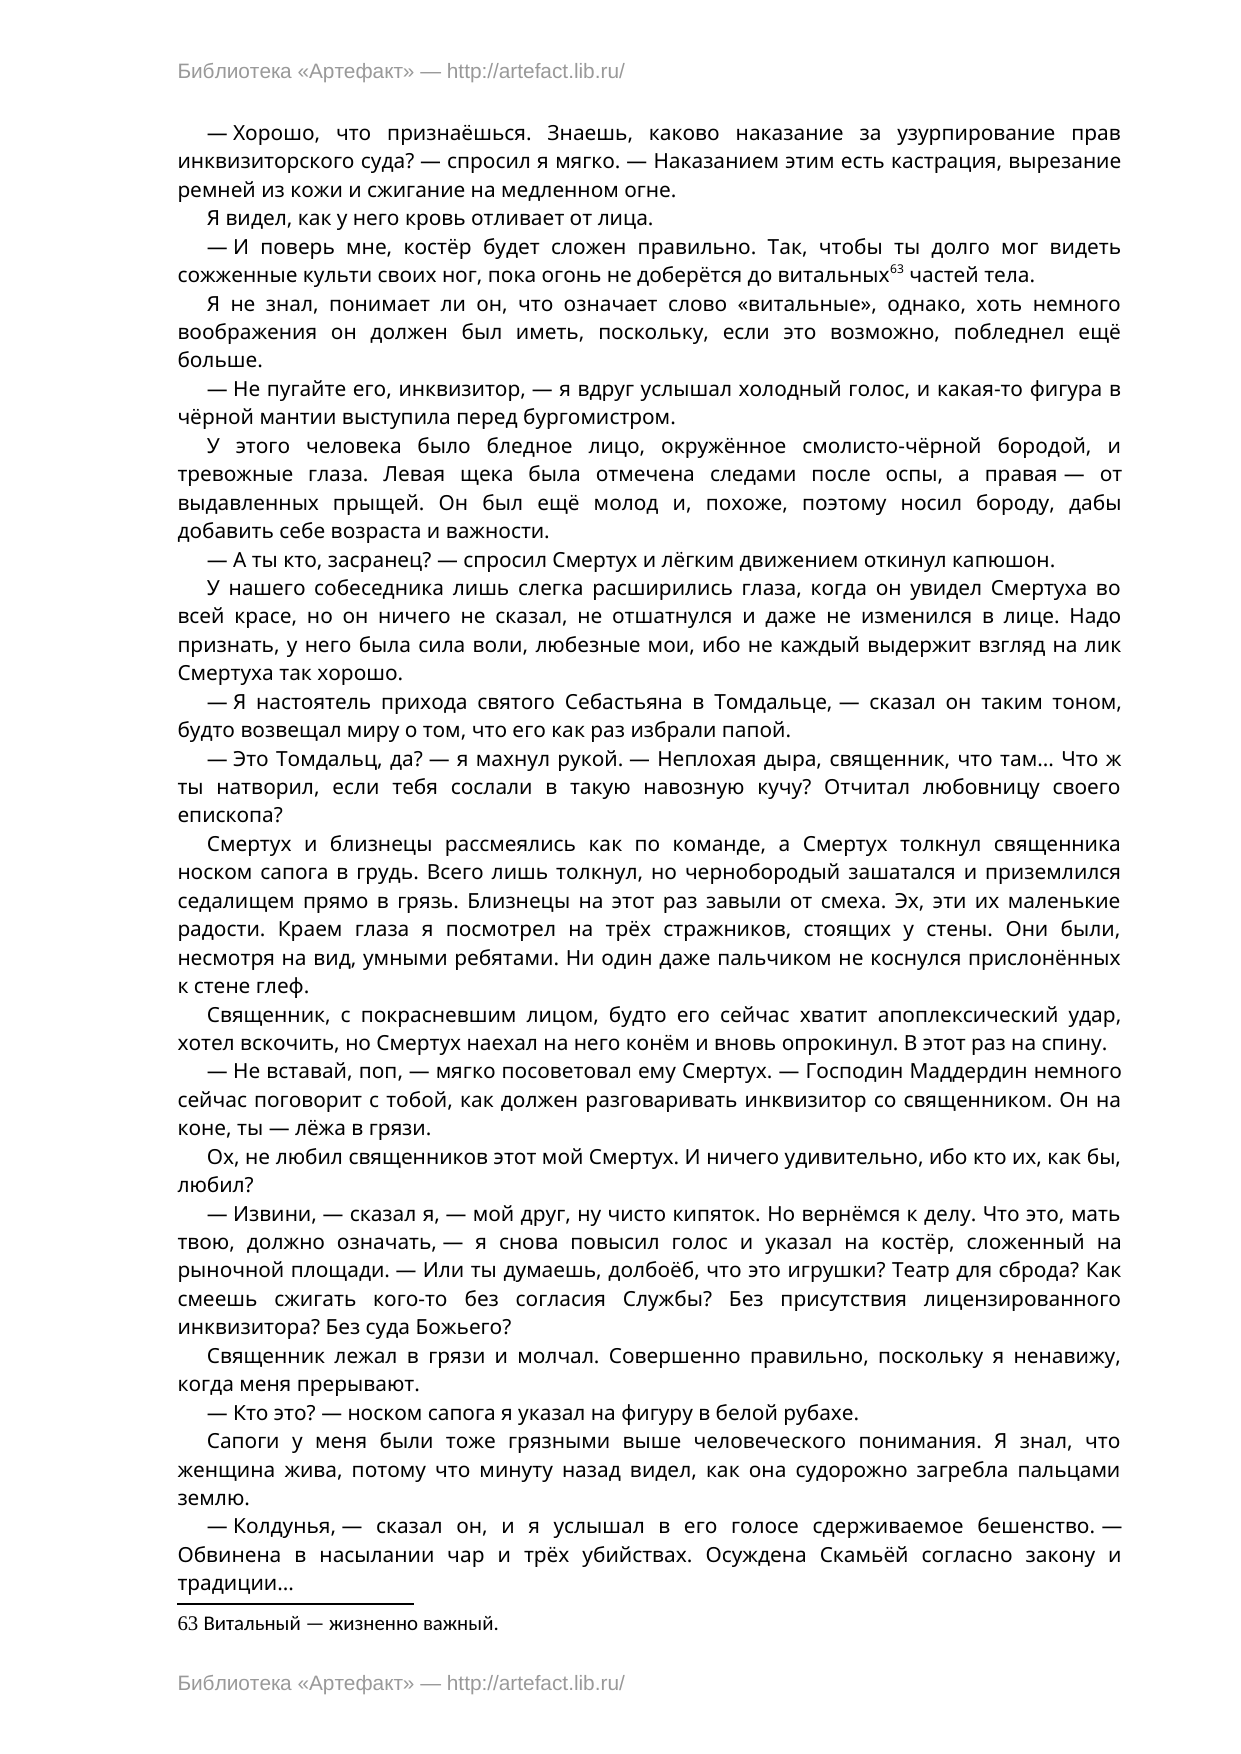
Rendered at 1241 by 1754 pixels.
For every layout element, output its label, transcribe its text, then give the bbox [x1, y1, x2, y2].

text — Колдунья, — сказал он, и я услышал в его голосе сдерживаемое бешенство. — Обвинена в насылании чар и трёх убийствах. Осуждена Скамьёй согласно закону и традиции... [177, 1512, 1122, 1597]
text Сапоги у меня были тоже грязными выше человеческого понимания. Я знал, что женщина жива, потому что минуту назад видел, как она судорожно загребла пальцами землю. [177, 1426, 1122, 1512]
text — Извини, — сказал я, — мой друг, ну чисто кипяток. Но вернёмся к делу. Что это, мать твою, должно означать, — я снова повысил голос и указал на костёр, сложенный на рыночной площади. — Или ты думаешь, долбоёб, что это игрушки? Театр для сброда? Как смеешь сжигать кого-то без согласия Службы? Без присутствия лицензированного инквизитора? Без суда Божьего? [177, 1199, 1122, 1341]
text — А ты кто, засранец? — спросил Смертух и лёгким движением откинул капюшон. [177, 545, 1122, 573]
text — Не вставай, поп, — мягко посоветовал ему Смертух. — Господин Маддердин немного сейчас поговорит с тобой, как должен разговаривать инквизитор со священником. Он на коне, ты — лёжа в грязи. [177, 1057, 1122, 1142]
text — И поверь мне, костёр будет сложен правильно. Так, чтобы ты долго мог видеть сожженные культи своих ног, пока огонь не доберётся до витальных частей тела. [177, 232, 1122, 289]
text — Хорошо, что признаёшься. Знаешь, каково наказание за узурпирование прав инквизиторского суда? — спросил я мягко. — Наказанием этим есть кастрация, вырезание ремней из кожи и сжигание на медленном огне. [177, 118, 1122, 203]
text Я не знал, понимает ли он, что означает слово «витальные», однако, хоть немного воображения он должен был иметь, поскольку, если это возможно, побледнел ещё больше. [177, 289, 1122, 374]
text Я видел, как у него кровь отливает от лица. [177, 203, 1122, 232]
text Смертух и близнецы рассмеялись как по команде, а Смертух толкнул священника носком сапога в грудь. Всего лишь толкнул, но чернобородый зашатался и приземлился седалищем прямо в грязь. Близнецы на этот раз завыли от смеха. Эх, эти их маленькие радости. Краем глаза я посмотрел на трёх стражников, стоящих у стены. Они были, несмотря на вид, умными ребятами. Ни один даже пальчиком не коснулся прислонённых к стене глеф. [177, 829, 1122, 1000]
text У этого человека было бледное лицо, окружённое смолисто-чёрной бородой, и тревожные глаза. Левая щека была отмечена следами после оспы, а правая — от выдавленных прыщей. Он был ещё молод и, похоже, поэтому носил бороду, дабы добавить себе возраста и важности. [177, 431, 1122, 545]
text Священник, с покрасневшим лицом, будто его сейчас хватит апоплексический удар, хотел вскочить, но Смертух наехал на него конём и вновь опрокинул. В этот раз на спину. [177, 1000, 1122, 1057]
text Священник лежал в грязи и молчал. Совершенно правильно, поскольку я ненавижу, когда меня прерывают. [177, 1341, 1122, 1398]
text У нашего собеседника лишь слегка расширились глаза, когда он увидел Смертуха во всей красе, но он ничего не сказал, не отшатнулся и даже не изменился в лице. Надо признать, у него была сила воли, любезные мои, ибо не каждый выдержит взгляд на лик Смертуха так хорошо. [177, 573, 1122, 687]
text — Я настоятель прихода святого Себастьяна в Томдальце, — сказал он таким тоном, будто возвещал миру о том, что его как раз избрали папой. [177, 687, 1122, 744]
text — Кто это? — носком сапога я указал на фигуру в белой рубахе. [177, 1398, 1122, 1426]
text — Это Томдальц, да? — я махнул рукой. — Неплохая дыра, священник, что там... Что ж ты натворил, если тебя сослали в такую навозную кучу? Отчитал любовницу своего епископа? [177, 744, 1122, 829]
text — Не пугайте его, инквизитор, — я вдруг услышал холодный голос, и какая-то фигура в чёрной мантии выступила перед бургомистром. [177, 374, 1122, 431]
text Ох, не любил священников этот мой Смертух. И ничего удивительно, ибо кто их, как бы, любил? [177, 1142, 1122, 1199]
